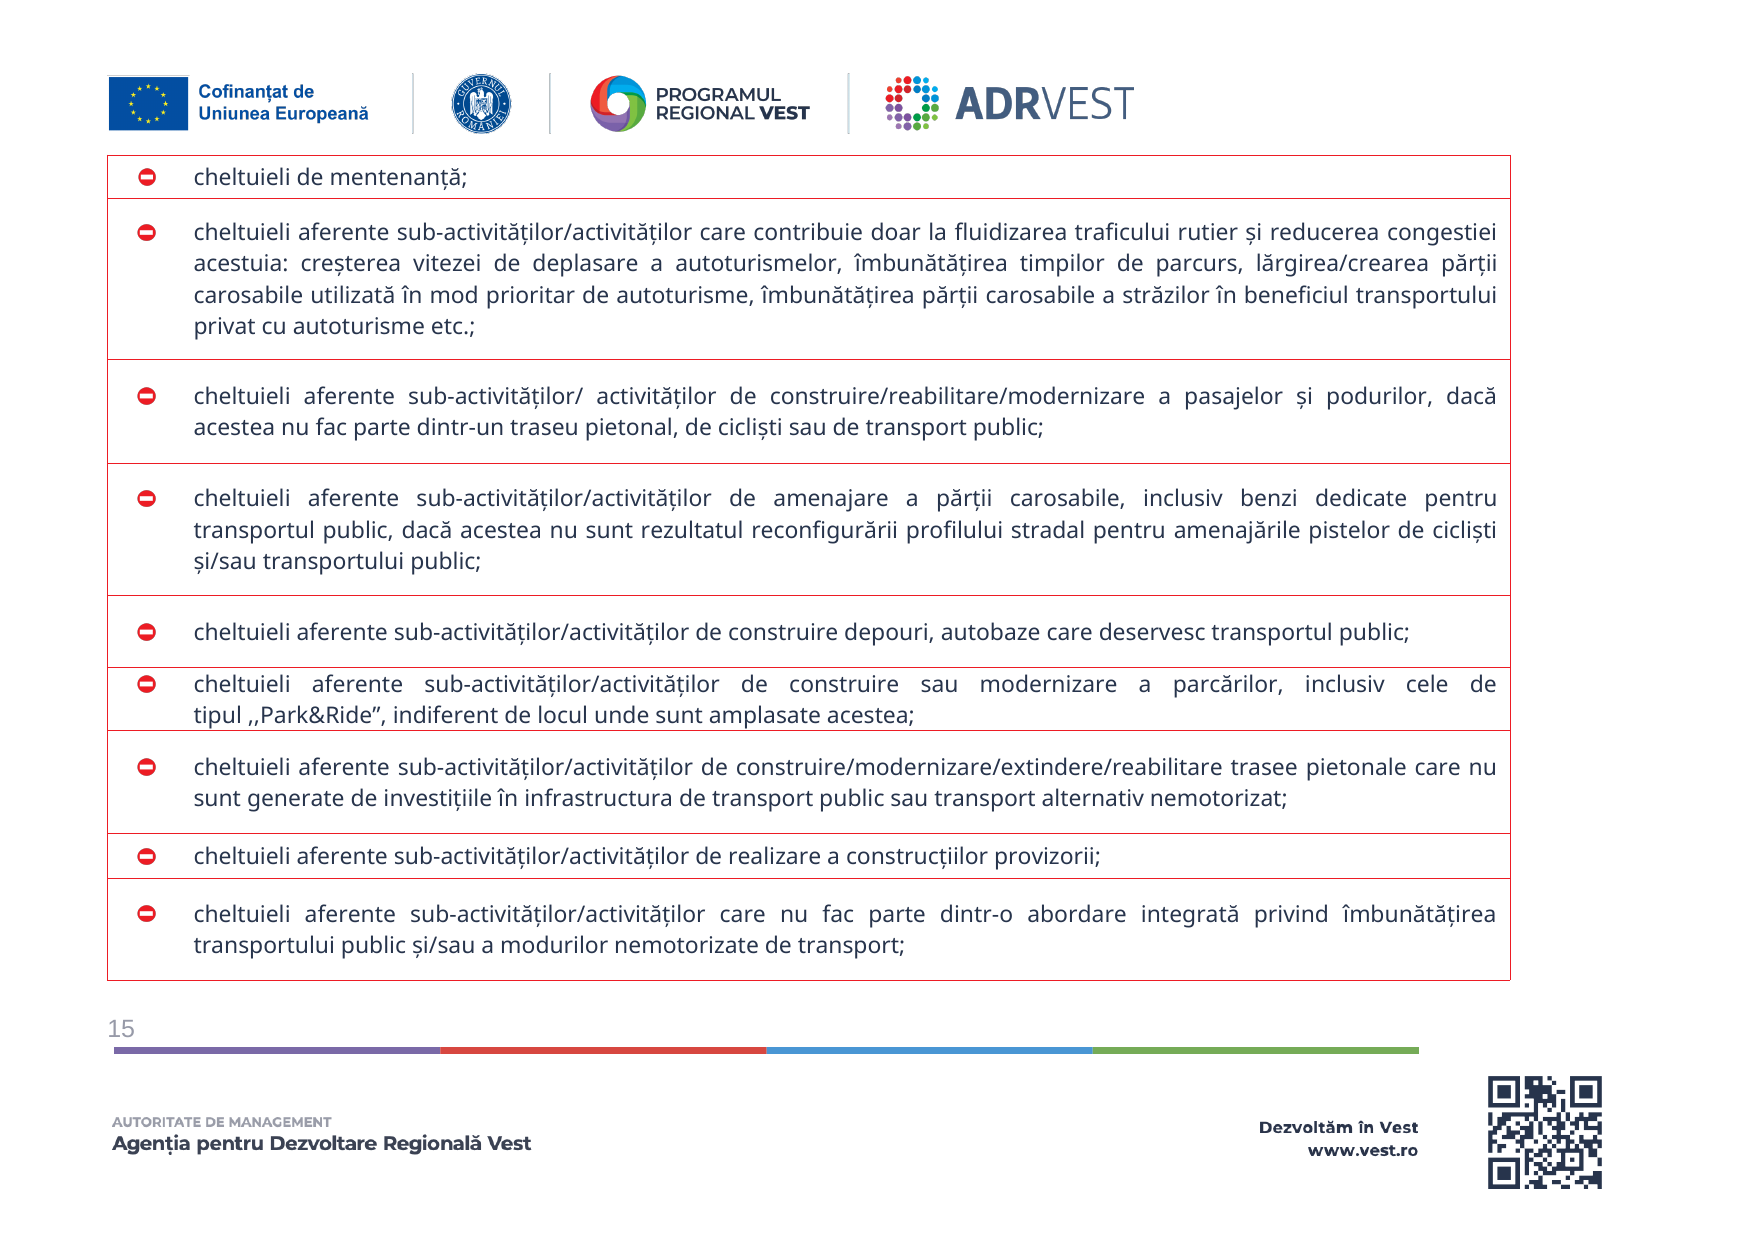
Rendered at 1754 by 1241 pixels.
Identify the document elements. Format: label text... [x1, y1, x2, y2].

picture [137, 848, 156, 865]
table_cell cheltuieli aferente sub-activităților/activităților care contribuie doar la fluidizarea traficului rutier și reducerea congestiei acestuia: creșterea vitezei de deplasare a autoturismelor, îmbunătățirea timpilor de parcurs, lărgirea/crearea părții carosabile utilizată în mod prioritar de autoturisme, îmbunătățirea părții carosabile a străzilor în beneficiul transportului privat cu autoturisme etc.; [108, 199, 1510, 359]
table_cell cheltuieli de mentenanță; [108, 156, 1510, 198]
table_cell cheltuieli aferente sub-activităților/activităților care nu fac parte dintr-o abordare integrată privind îmbunătățirea transportului public și/sau a modurilor nemotorizate de transport; [108, 879, 1510, 980]
picture [137, 905, 156, 922]
table_cell cheltuieli aferente sub-activităților/activităților de construire/modernizare/extindere/reabilitare trasee pietonale care nu sunt generate de investițiile în infrastructura de transport public sau transport alternativ nemotorizat; [108, 731, 1510, 833]
table_cell cheltuieli aferente sub-activităților/ activităților de construire/reabilitare/modernizare a pasajelor și podurilor, dacă acestea nu fac parte dintr-un traseu pietonal, de cicliști sau de transport public; [108, 360, 1510, 463]
table_cell cheltuieli aferente sub-activităților/activităților de construire depouri, autobaze care deservesc transportul public; [108, 596, 1510, 667]
picture [137, 675, 156, 693]
picture [107, 1043, 1429, 1167]
picture [138, 168, 156, 186]
picture [137, 623, 156, 641]
table_cell cheltuieli aferente sub-activităților/activităților de realizare a construcțiilor provizorii; [108, 834, 1510, 877]
picture [137, 387, 156, 405]
picture [137, 224, 156, 241]
table_cell cheltuieli aferente sub-activităților/activităților de construire sau modernizare a parcărilor, inclusiv cele de tipul ,,Park&Ride”, indiferent de locul unde sunt amplasate acestea; [108, 668, 1510, 730]
table_cell cheltuieli aferente sub-activităților/activităților de amenajare a părții carosabile, inclusiv benzi dedicate pentru transportul public, dacă acestea nu sunt rezultatul reconfigurării profilului stradal pentru amenajările pistelor de cicliști și/sau transportului public; [108, 464, 1510, 595]
picture [107, 73, 1134, 134]
picture [137, 490, 156, 507]
picture [137, 758, 156, 776]
picture [1479, 1067, 1611, 1198]
